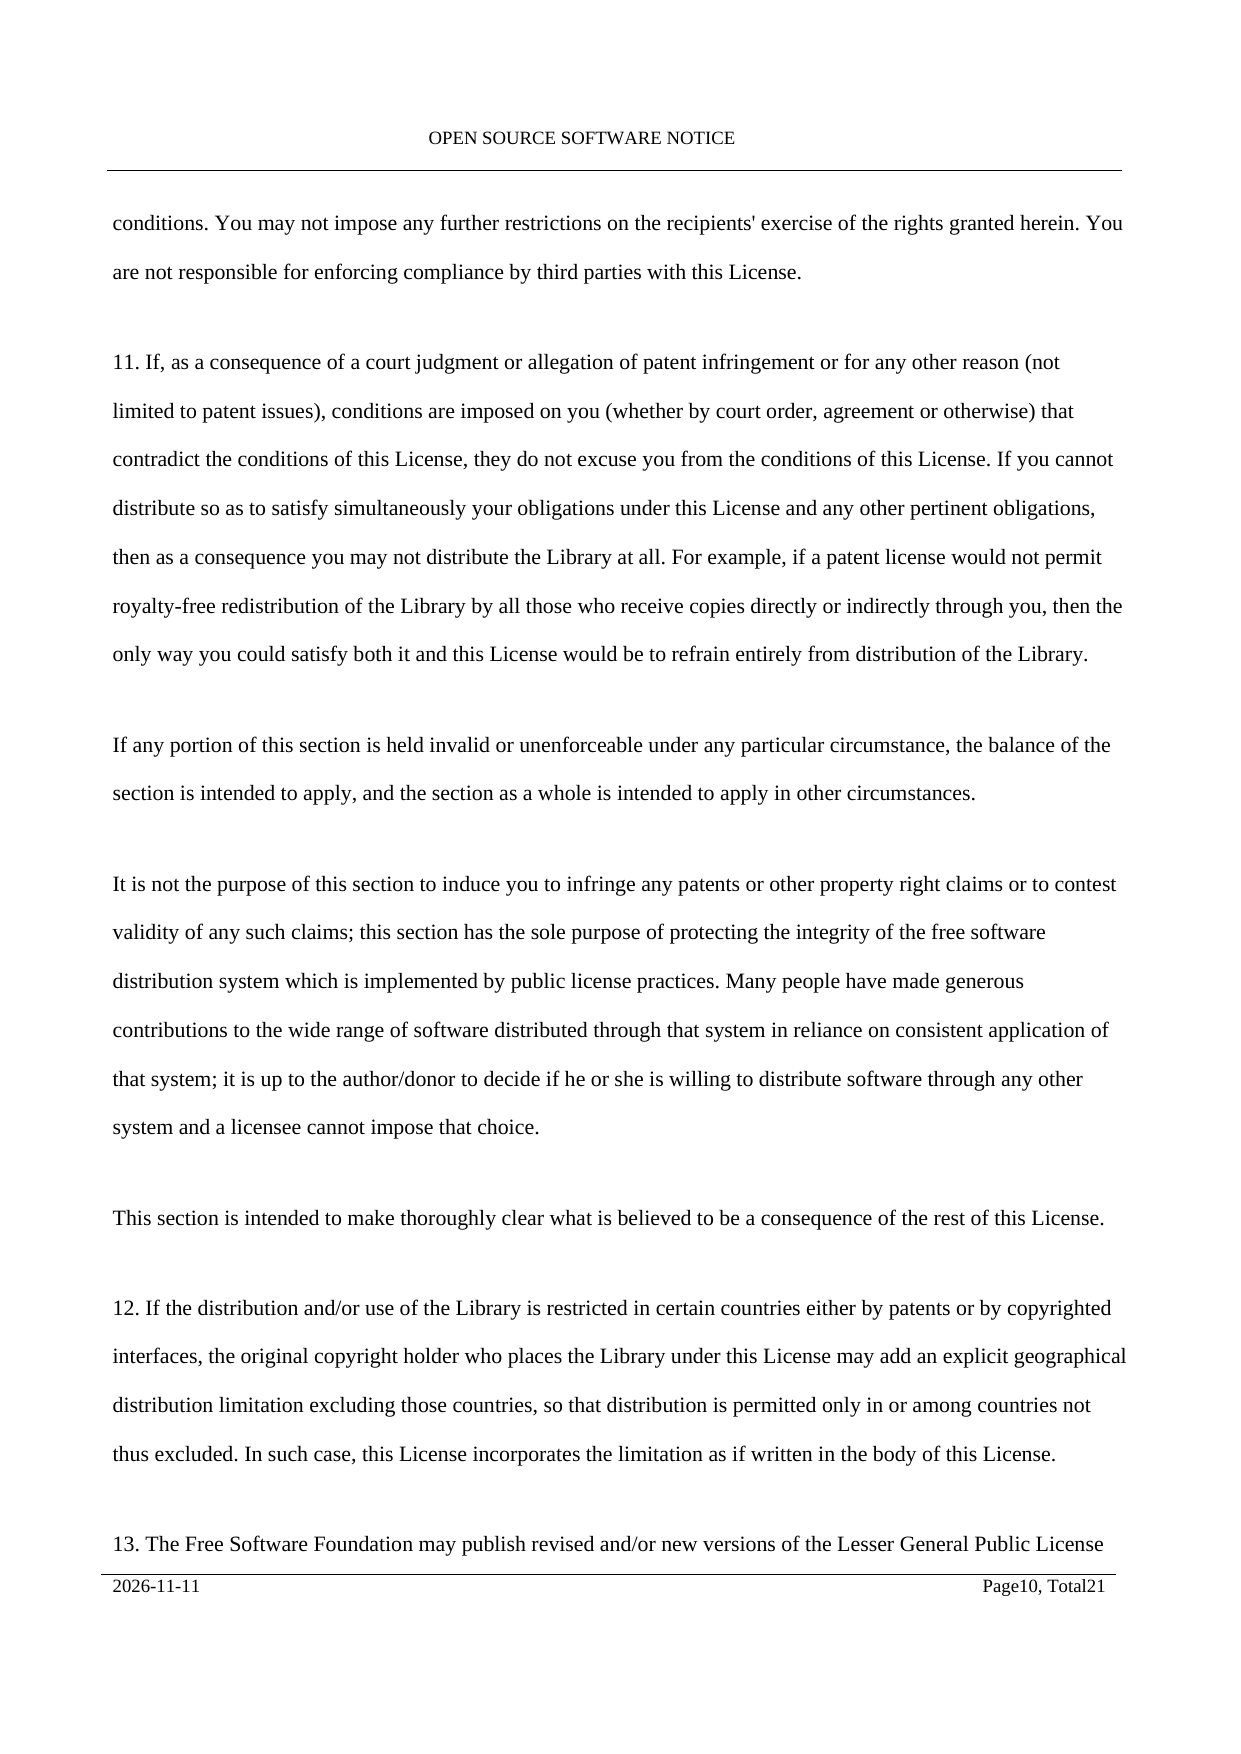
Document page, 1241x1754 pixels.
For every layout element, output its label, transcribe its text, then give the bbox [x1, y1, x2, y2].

text If any portion of this section is held invalid or unenforceable under any particular circumstance, the balance of the section is intended to apply, and the section as a whole is intended to apply in other circumstances. [112, 728, 1128, 809]
text This section is intended to make thoroughly clear what is believed to be a consequence of the rest of this License. [112, 1201, 1128, 1233]
text It is not the purpose of this section to induce you to infringe any patents or other property right claims or to contest validity of any such claims; this section has the sole purpose of protecting the integrity of the free software distribution system which is implemented by public license practices. Many people have made generous contributions to the wide range of software distributed through that system in reliance on consistent application of that system; it is up to the author/donor to decide if he or she is willing to distribute software through any other system and a licensee cannot impose that choice. [112, 867, 1128, 1143]
text 11. If, as a consequence of a court judgment or allegation of patent infringement or for any other reason (not limited to patent issues), conditions are imposed on you (whether by court order, agreement or otherwise) that contradict the conditions of this License, they do not excuse you from the conditions of this License. If you cannot distribute so as to satisfy simultaneously your obligations under this License and any other pertinent obligations, then as a consequence you may not distribute the Library at all. For example, if a patent license would not permit royalty-free redistribution of the Library by all those who receive copies directly or indirectly through you, then the only way you could satisfy both it and this License would be to refrain entirely from distribution of the Library. [112, 345, 1128, 670]
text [112, 1528, 1128, 1560]
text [112, 206, 1128, 288]
text 12. If the distribution and/or use of the Library is restricted in certain countries either by patents or by copyrighted interfaces, the original copyright holder who places the Library under this License may add an explicit geographical distribution limitation excluding those countries, so that distribution is permitted only in or among countries not thus excluded. In such case, this License incorporates the limitation as if written in the body of this License. [112, 1291, 1128, 1470]
